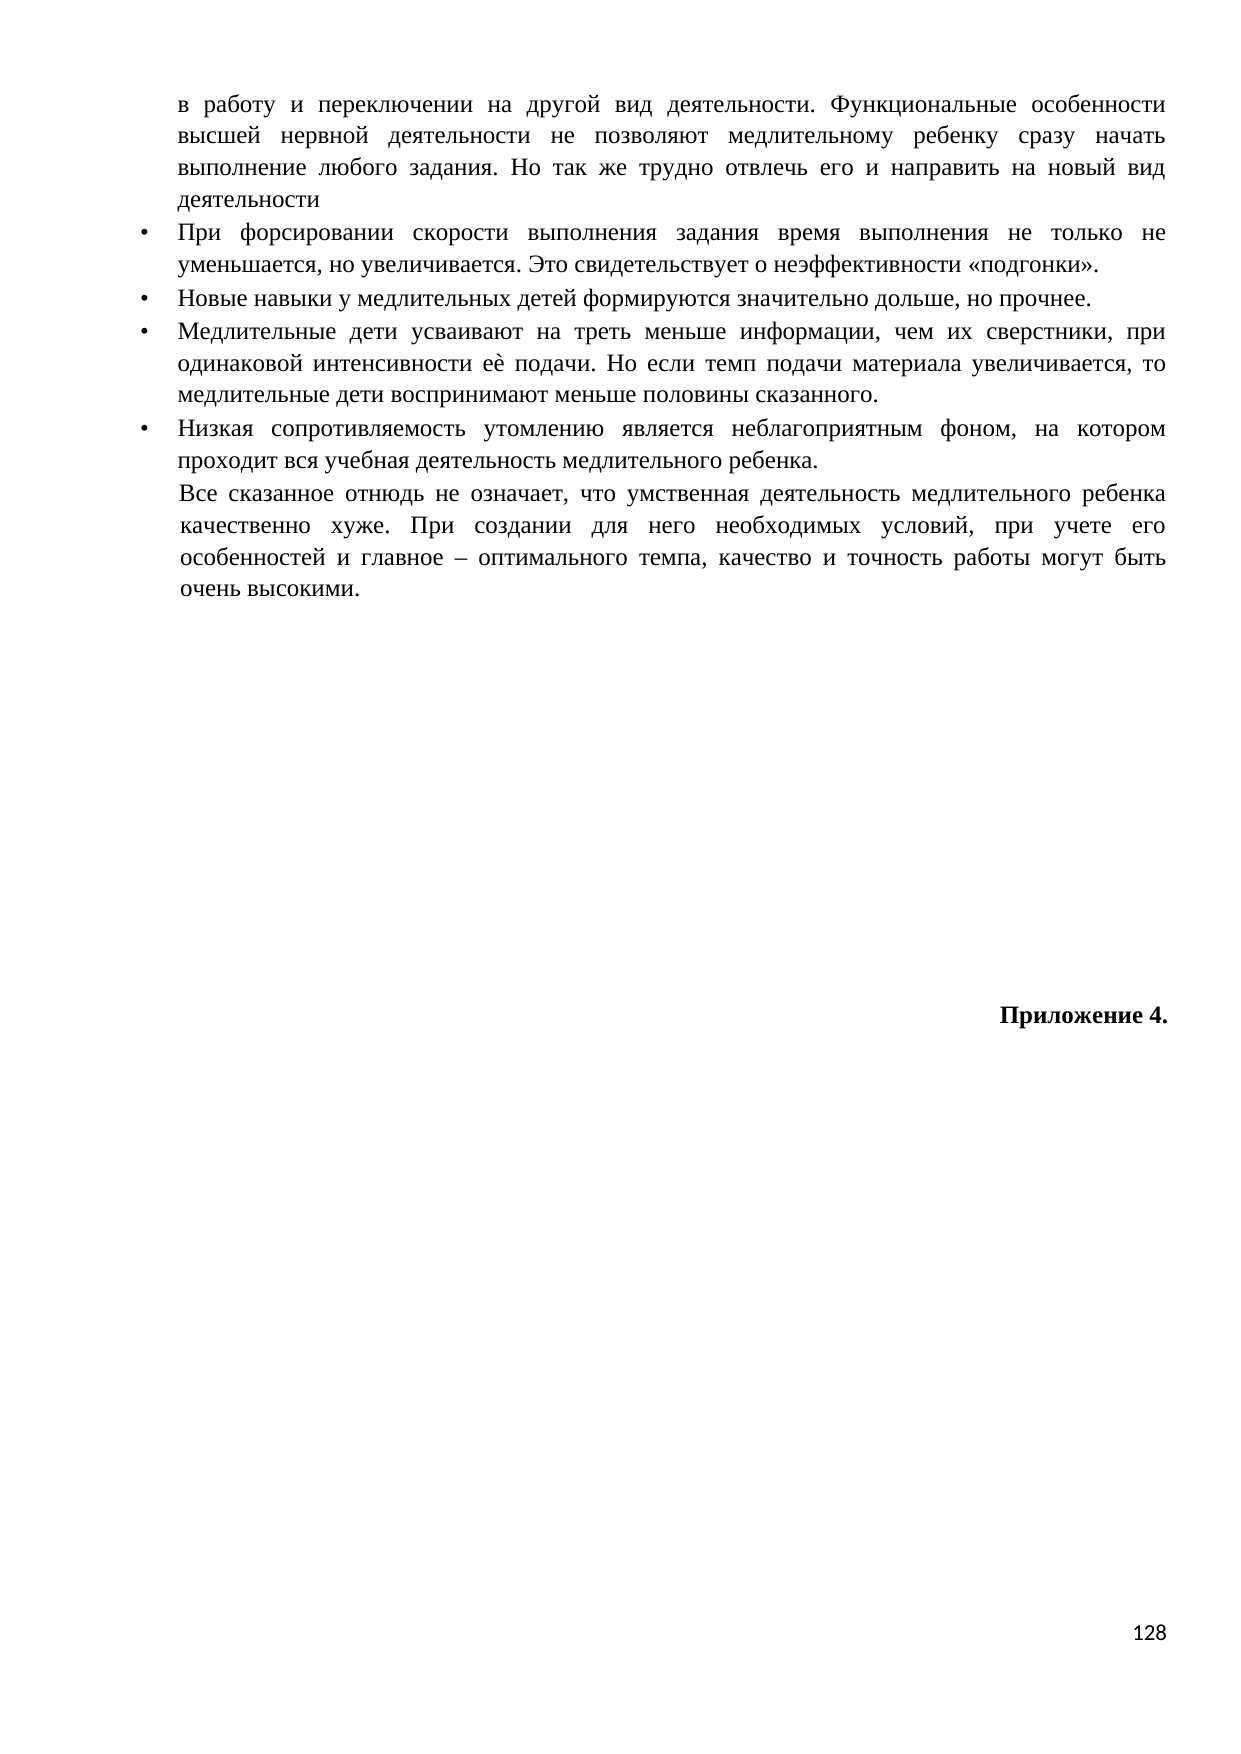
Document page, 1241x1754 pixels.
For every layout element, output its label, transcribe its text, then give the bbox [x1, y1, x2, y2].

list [140, 89, 1167, 213]
list Медлительные дети усваивают на треть меньше информации, чем их сверстники, при одинаковой интенсивности еѐ подачи. Но если темп подачи материала увеличивается, то медлительные дети воспринимают меньше половины сказанного. [140, 316, 1167, 408]
text Приложение 4. [133, 1000, 1168, 1028]
text Все сказанное отнюдь не означает, что умственная деятельность медлительного ребенка качественно хуже. При создании для него необходимых условий, при учете его особенностей и главное – оптимального темпа, качество и точность работы могут быть очень высокими. [179, 478, 1167, 602]
list При форсировании скорости выполнения задания время выполнения не только не уменьшается, но увеличивается. Это свидетельствует о неэффективности «подгонки». [140, 217, 1167, 278]
list Низкая сопротивляемость утомлению является неблагоприятным фоном, на котором проходит вся учебная деятельность медлительного ребенка. [140, 413, 1167, 473]
list Новые навыки у медлительных детей формируются значительно дольше, но прочнее. [140, 283, 1167, 311]
